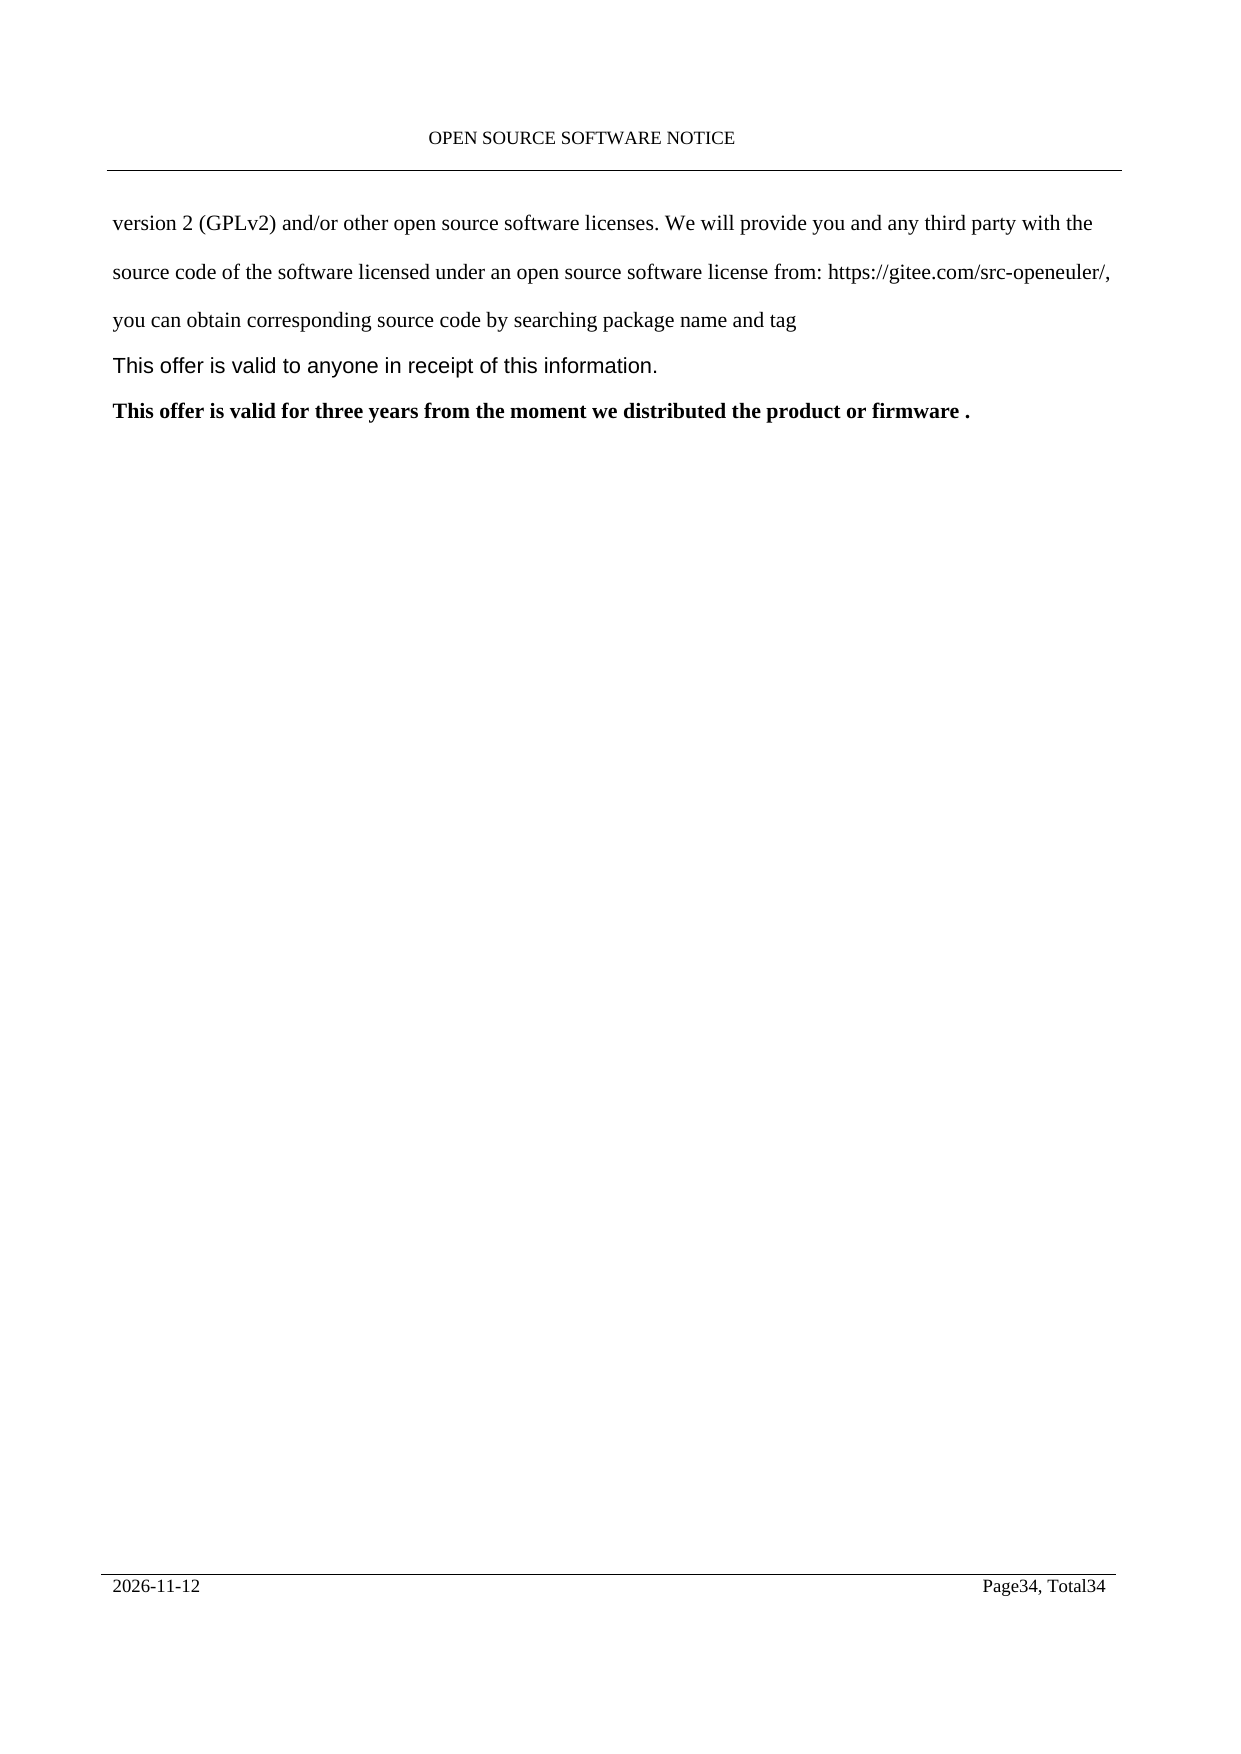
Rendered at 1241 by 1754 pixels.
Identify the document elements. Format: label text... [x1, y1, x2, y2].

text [112, 206, 1128, 336]
text This offer is valid for three years from the moment we distributed the product or firmware . [112, 394, 1128, 427]
text This offer is valid to anyone in receipt of this information. [112, 349, 1128, 381]
